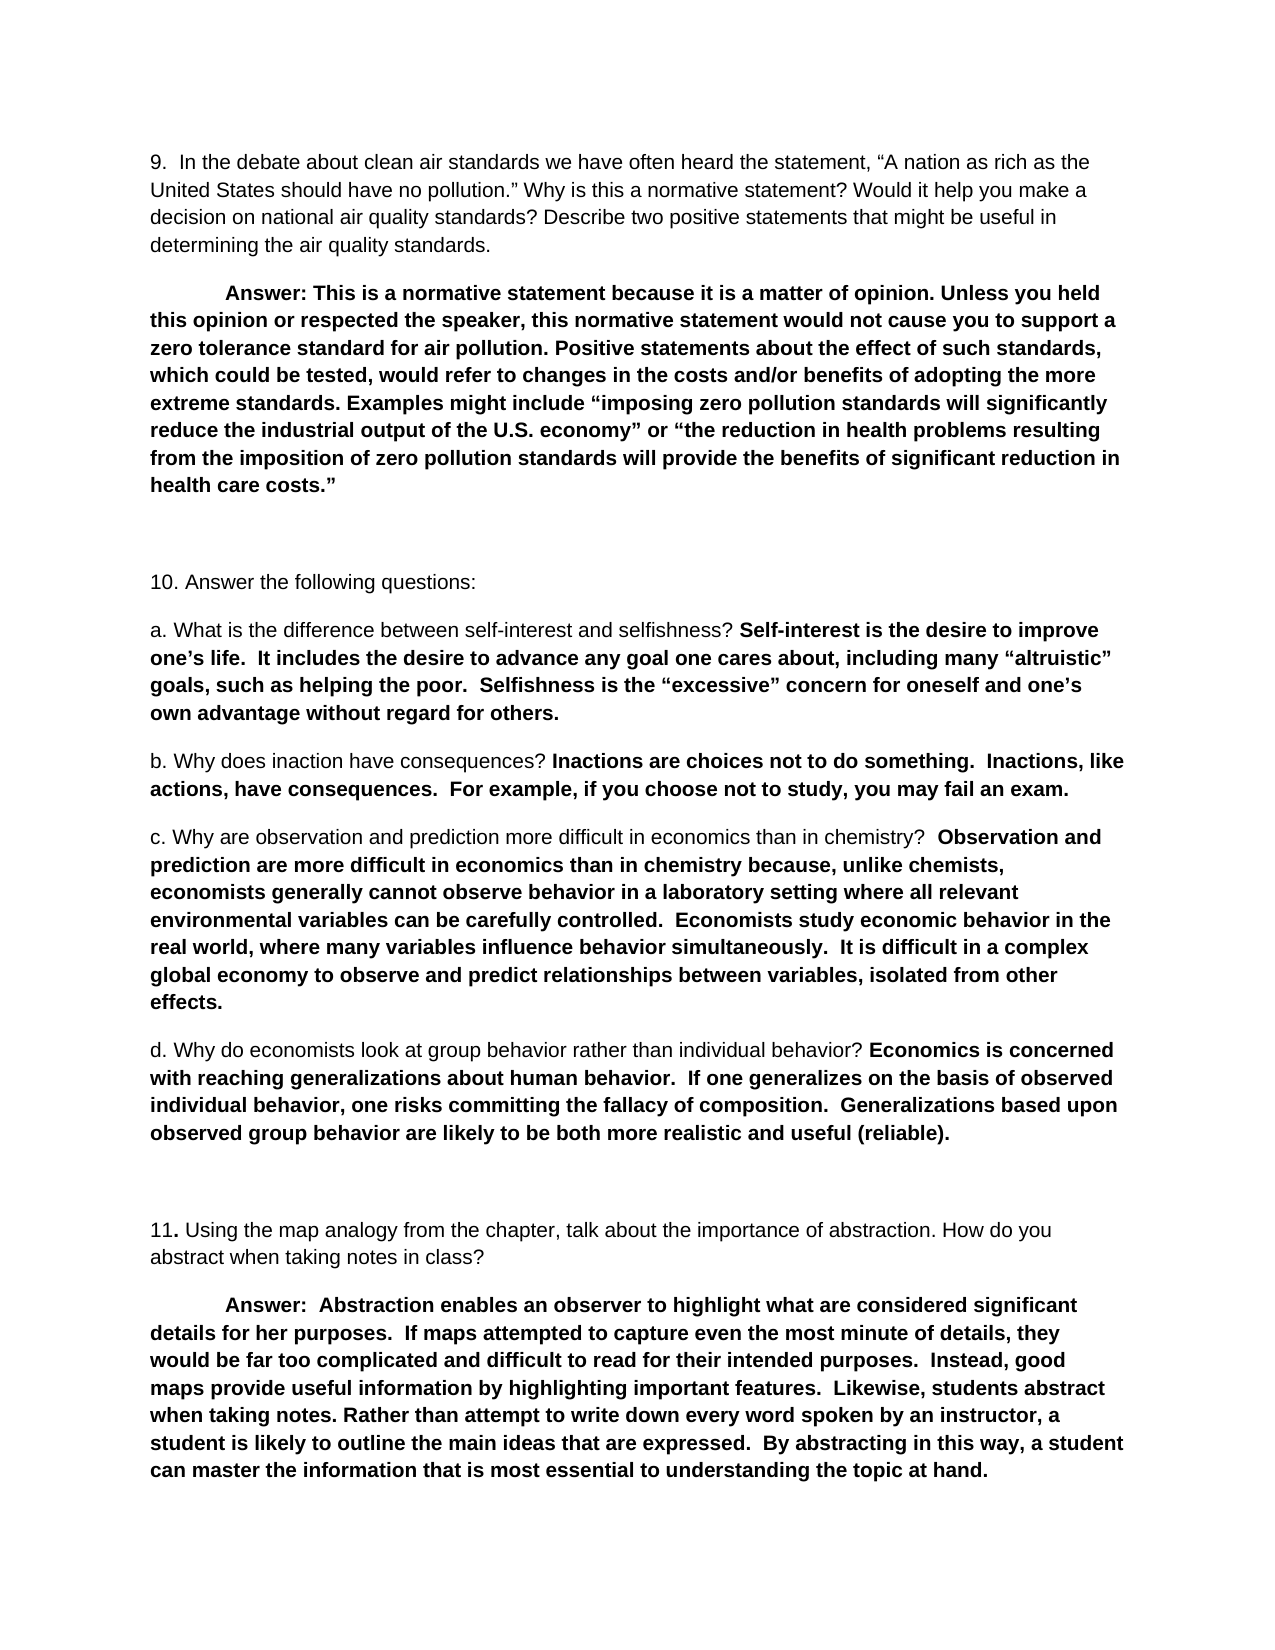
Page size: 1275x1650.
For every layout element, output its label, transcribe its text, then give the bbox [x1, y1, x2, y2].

text b. Why does inaction have consequences? Inactions are choices not to do something. Inactions, like actions, have consequences. For example, if you choose not to study, you may fail an exam. [150, 749, 1125, 801]
text c. Why are observation and prediction more difficult in economics than in chemistry? Observation and prediction are more difficult in economics than in chemistry because, unlike chemists, economists generally cannot observe behavior in a laboratory setting where all relevant environmental variables can be carefully controlled. Economists study economic behavior in the real world, where many variables influence behavior simultaneously. It is difficult in a complex global economy to observe and predict relationships between variables, isolated from other effects. [150, 825, 1125, 1014]
text 11. Using the map analogy from the chapter, talk about the importance of abstraction. How do you abstract when taking notes in class? [150, 1217, 1125, 1269]
text Answer: This is a normative statement because it is a matter of opinion. Unless you held this opinion or respected the speaker, this normative statement would not cause you to support a zero tolerance standard for air pollution. Positive statements about the effect of such standards, which could be tested, would refer to changes in the costs and/or benefits of adopting the more extreme standards. Examples might include “imposing zero pollution standards will significantly reduce the industrial output of the economy” or “the reduction in health problems resulting from the imposition of zero pollution standards will provide the benefits of significant reduction in health care costs.” [150, 281, 1125, 497]
text Answer: Abstraction enables an observer to highlight what are considered significant details for her purposes. If maps attempted to capture even the most minute of details, they would be far too complicated and difficult to read for their intended purposes. Instead, good maps provide useful information by highlighting important features. Likewise, students abstract when taking notes. Rather than attempt to write down every word spoken by an instructor, a student is likely to outline the main ideas that are expressed. By abstracting in this way, a student can master the information that is most essential to understanding the topic at hand. [150, 1293, 1125, 1482]
text a. What is the difference between self-interest and selfishness? Self-interest is the desire to improve one’s life. It includes the desire to advance any goal one cares about, including many “altruistic” goals, such as helping the poor. Selfishness is the “excessive” concern for oneself and one’s own advantage without regard for others. [150, 618, 1125, 725]
text d. Why do economists look at group behavior rather than individual behavior? Economics is concerned with reaching generalizations about human behavior. If one generalizes on the basis of observed individual behavior, one risks committing the fallacy of composition. Generalizations based upon observed group behavior are likely to be both more realistic and useful (reliable). [150, 1038, 1125, 1145]
text 9. In the debate about clean air standards we have often heard the statement, “A nation as rich as the should have no pollution.” Why is this a normative statement? Would it help you make a decision on national air quality standards? Describe two positive statements that might be useful in determining the air quality standards. [150, 150, 1125, 256]
text 10. Answer the following questions: [150, 570, 1125, 594]
